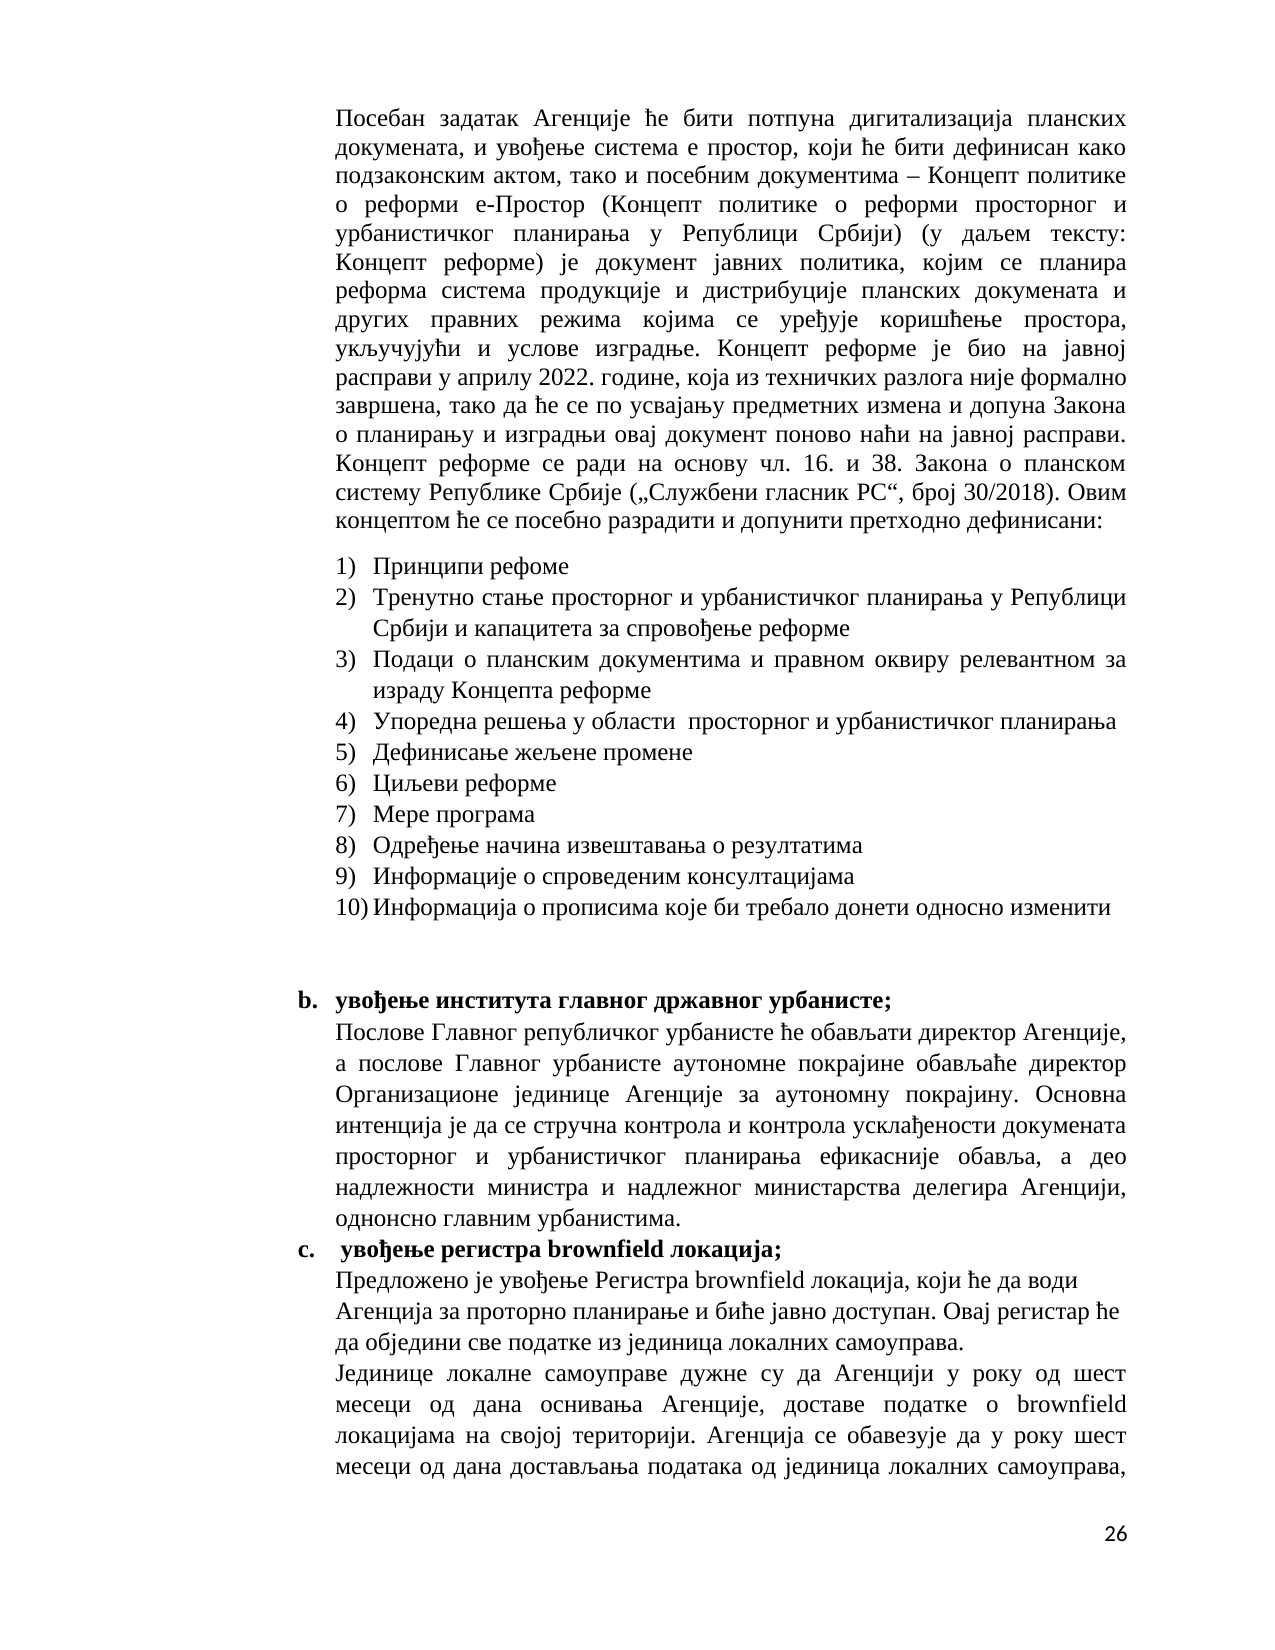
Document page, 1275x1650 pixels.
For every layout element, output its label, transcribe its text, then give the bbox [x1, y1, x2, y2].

list Циљеви реформе [335, 768, 1127, 797]
text Посебан задатак Агенције ће бити потпуна дигитализација планских докумената, и увођење система е простор, који ће бити дефинисан како подзаконским актом, тако и посебним документима – Концепт политике о реформи е-Простор (Концепт политике о реформи просторног и урбанистичког планирања у Републици Србији) (у даљем тексту: Концепт реформе) је документ јавних политика, којим се планира реформа система продукције и дистрибуције планских докумената и других правних режима којима се уређује коришћење простора, укључујући и услове изградње. Концепт реформе је био на јавној расправи у априлу 2022. године, која из техничких разлога није формално завршена, тако да ће се по усвајању предметних измена и допуна Закона о планирању и изградњи овај документ поново наћи на јавној расправи. Концепт реформе се ради на основу чл. 16. и 38. Закона о планском систему Републике Србије („Службени гласник РС“, број 30/2018). Овим концептом ће се посебно разрадити и допунити претходно дефинисани: [335, 103, 1127, 534]
list Послове Главног републичког урбанисте ће обављати директор Агенције, а послове Главног урбанисте аутономне покрајине обављаће директор Организационе јединице Агенције за аутономну покрајину. Основна интенција је да се стручна контрола и контрола усклађености докумената просторног и урбанистичког планирања ефикасније обавља, а део надлежности министра и надлежног министарства делегира Агенцији, однонсно главним урбанистима. [335, 1017, 1127, 1232]
list Предложено је увођење Регистра brownfield локација, који ће да води Агенција за проторно планирање и биће јавно доступан. Овај регистар ће да обједини све податке из јединица локалних самоуправа. [335, 1265, 1127, 1356]
list Упореднa решења у области просторног и урбанистичког планирања [335, 706, 1127, 735]
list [335, 1358, 1127, 1480]
list увођење регистра brownfield локација; [298, 1234, 1127, 1263]
list Мере програма [335, 799, 1127, 828]
list Информација о прописима које би требало донети односно изменити [335, 892, 1127, 921]
list Одређење начина извештавања о резултатима [335, 830, 1127, 859]
list Tренутно стање просторног и урбанистичког планирања у Републици Србији и капацитета за спровођење реформе [335, 582, 1127, 642]
list увођење института главног државног урбанисте; [298, 986, 1127, 1014]
list Принципи рефоме [335, 551, 1127, 580]
list Дефинисање жељене промене [335, 737, 1127, 766]
list Подаци о планским документима и правном оквиру релевантном за израду Концепта реформе [335, 644, 1127, 704]
list Информације о спроведеним консултацијама [335, 861, 1127, 890]
